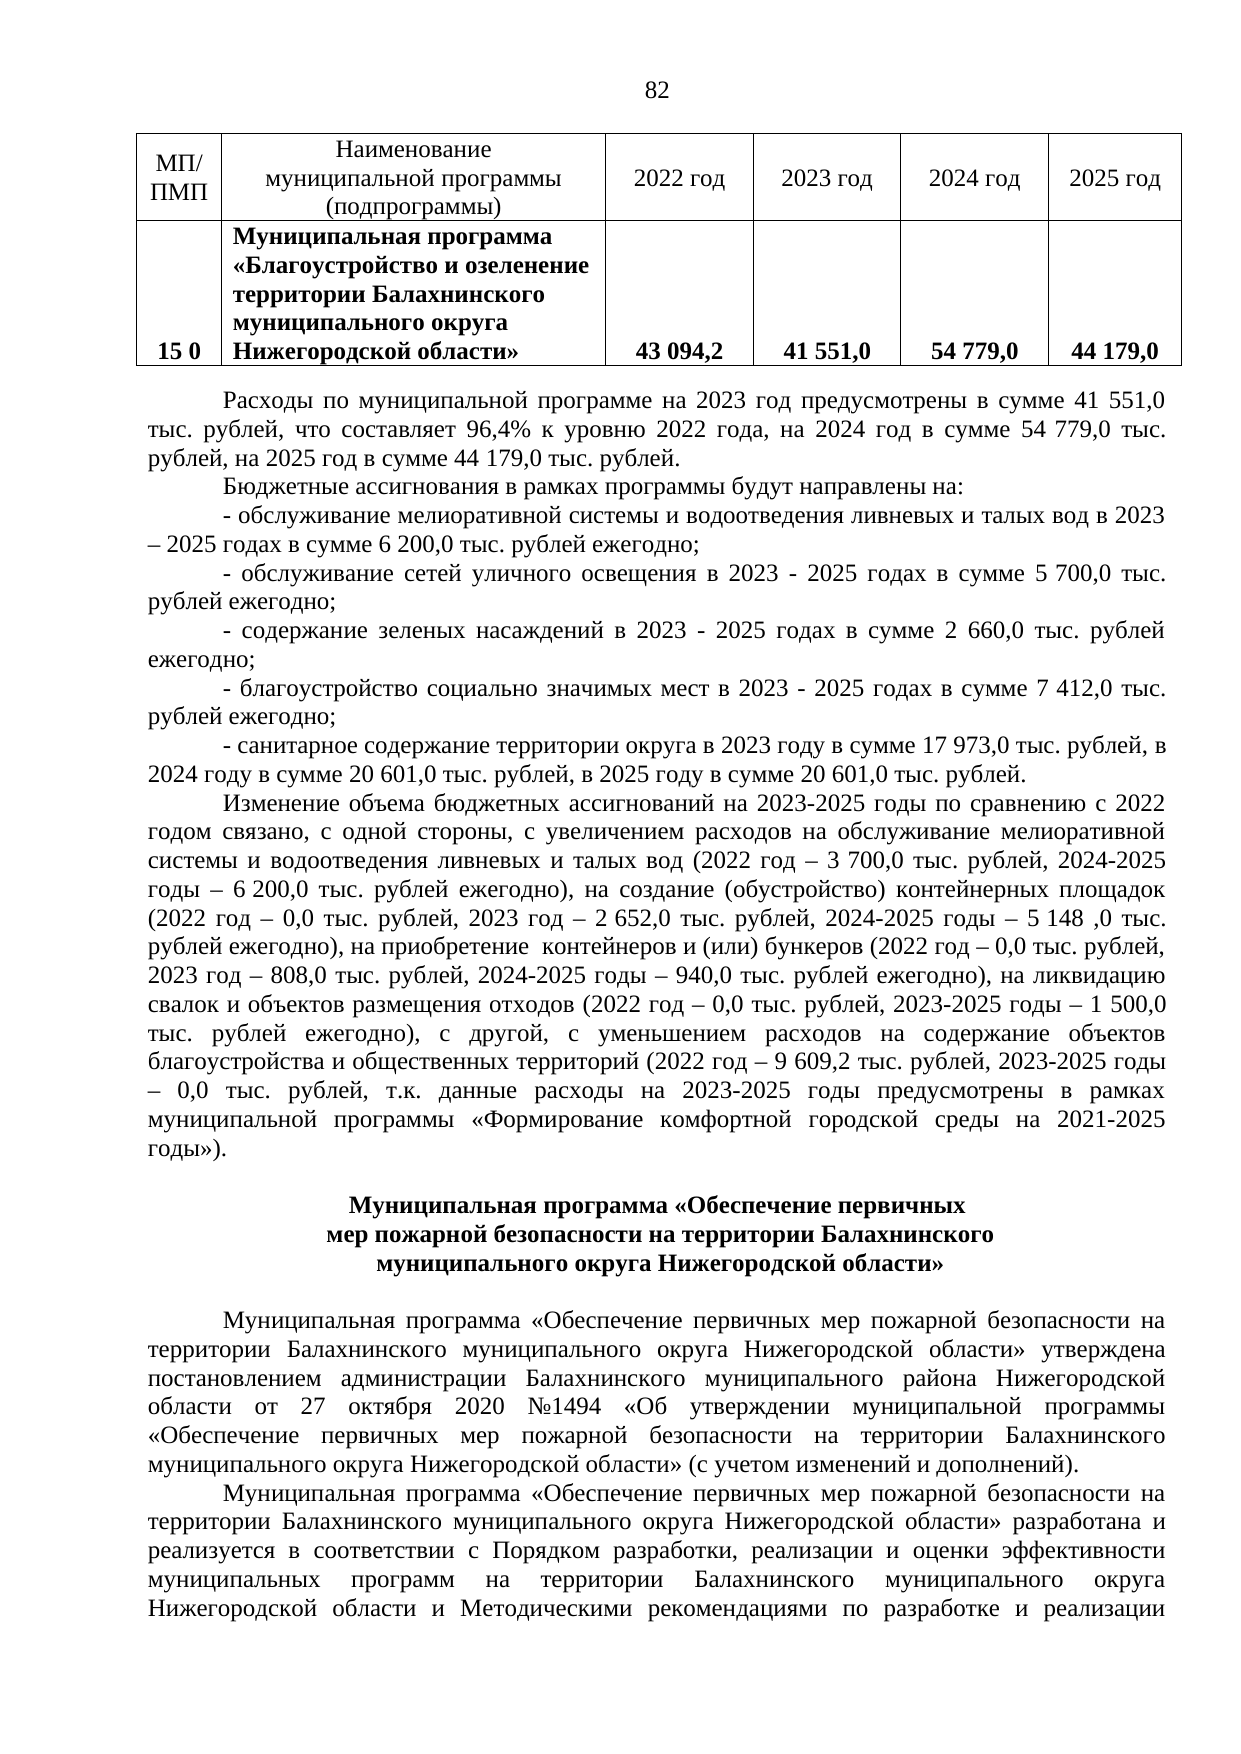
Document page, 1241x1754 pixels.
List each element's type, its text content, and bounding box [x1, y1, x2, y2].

text муниципального округа Нижегородской области» [148, 1248, 1166, 1276]
text Муниципальная программа «Обеспечение первичных [148, 1190, 1166, 1219]
text - обслуживание мелиоративной системы и водоотведения ливневых и талых вод в 2023 – 2025 годах в сумме 6 200,0 тыс. рублей ежегодно; [148, 500, 1166, 558]
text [148, 1478, 1166, 1621]
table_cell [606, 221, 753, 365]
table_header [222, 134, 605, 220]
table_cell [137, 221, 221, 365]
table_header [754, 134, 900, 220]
text Бюджетные ассигнования в рамках программы будут направлены на: [148, 471, 1166, 500]
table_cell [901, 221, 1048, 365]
text - санитарное содержание территории округа в 2023 году в сумме 17 973,0 тыс. рублей, в 2024 году в сумме 20 601,0 тыс. рублей, в 2025 году в сумме 20 601,0 тыс. рублей. [148, 730, 1166, 788]
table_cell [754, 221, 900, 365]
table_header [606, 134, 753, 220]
text Муниципальная программа «Обеспечение первичных мер пожарной безопасности на территории Балахнинского муниципального округа Нижегородской области» утверждена постановлением администрации Балахнинского муниципального района Нижегородской области от 27 октября 2020 №1494 «Об утверждении муниципальной программы «Обеспечение первичных мер пожарной безопасности на территории Балахнинского муниципального округа Нижегородской области» (с учетом изменений и дополнений). [148, 1305, 1166, 1478]
text Расходы по муниципальной программе на 2023 год предусмотрены в сумме 41 551,0 тыс. рублей, что составляет 96,4% к уровню 2022 года, на 2024 год в сумме 54 779,0 тыс. рублей, на 2025 год в сумме 44 179,0 тыс. рублей. [148, 385, 1166, 471]
text - обслуживание сетей уличного освещения в 2023 - 2025 годах в сумме 5 700,0 тыс. рублей ежегодно; [148, 558, 1166, 615]
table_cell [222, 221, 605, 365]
text - благоустройство социально значимых мест в 2023 - 2025 годах в сумме 7 412,0 тыс. рублей ежегодно; [148, 673, 1166, 730]
text - содержание зеленых насаждений в 2023 - 2025 годах в сумме 2 660,0 тыс. рублей ежегодно; [148, 615, 1166, 673]
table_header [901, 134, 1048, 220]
text Изменение объема бюджетных ассигнований на 2023-2025 годы по сравнению с 2022 годом связано, с одной стороны, с увеличением расходов на обслуживание мелиоративной системы и водоотведения ливневых и талых вод (2022 год – 3 700,0 тыс. рублей, 2024-2025 годы – 6 200,0 тыс. рублей ежегодно), на создание (обустройство) контейнерных площадок (2022 год – 0,0 тыс. рублей, 2023 год – 2 652,0 тыс. рублей, 2024-2025 годы – 5 148 ,0 тыс. рублей ежегодно), на приобретение контейнеров и (или) бункеров (2022 год – 0,0 тыс. рублей, 2023 год – 808,0 тыс. рублей, 2024-2025 годы – 940,0 тыс. рублей ежегодно), на ликвидацию свалок и объектов размещения отходов (2022 год – 0,0 тыс. рублей, 2023-2025 годы – 1 500,0 тыс. рублей ежегодно), с другой, с уменьшением расходов на содержание объектов благоустройства и общественных территорий (2022 год – 9 609,2 тыс. рублей, 2023-2025 годы – 0,0 тыс. рублей, т.к. данные расходы на 2023-2025 годы предусмотрены в рамках муниципальной программы «Формирование комфортной городской среды на 2021-2025 годы»). [148, 788, 1166, 1161]
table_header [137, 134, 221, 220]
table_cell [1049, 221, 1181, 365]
text мер пожарной безопасности на территории Балахнинского [148, 1219, 1166, 1248]
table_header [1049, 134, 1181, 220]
